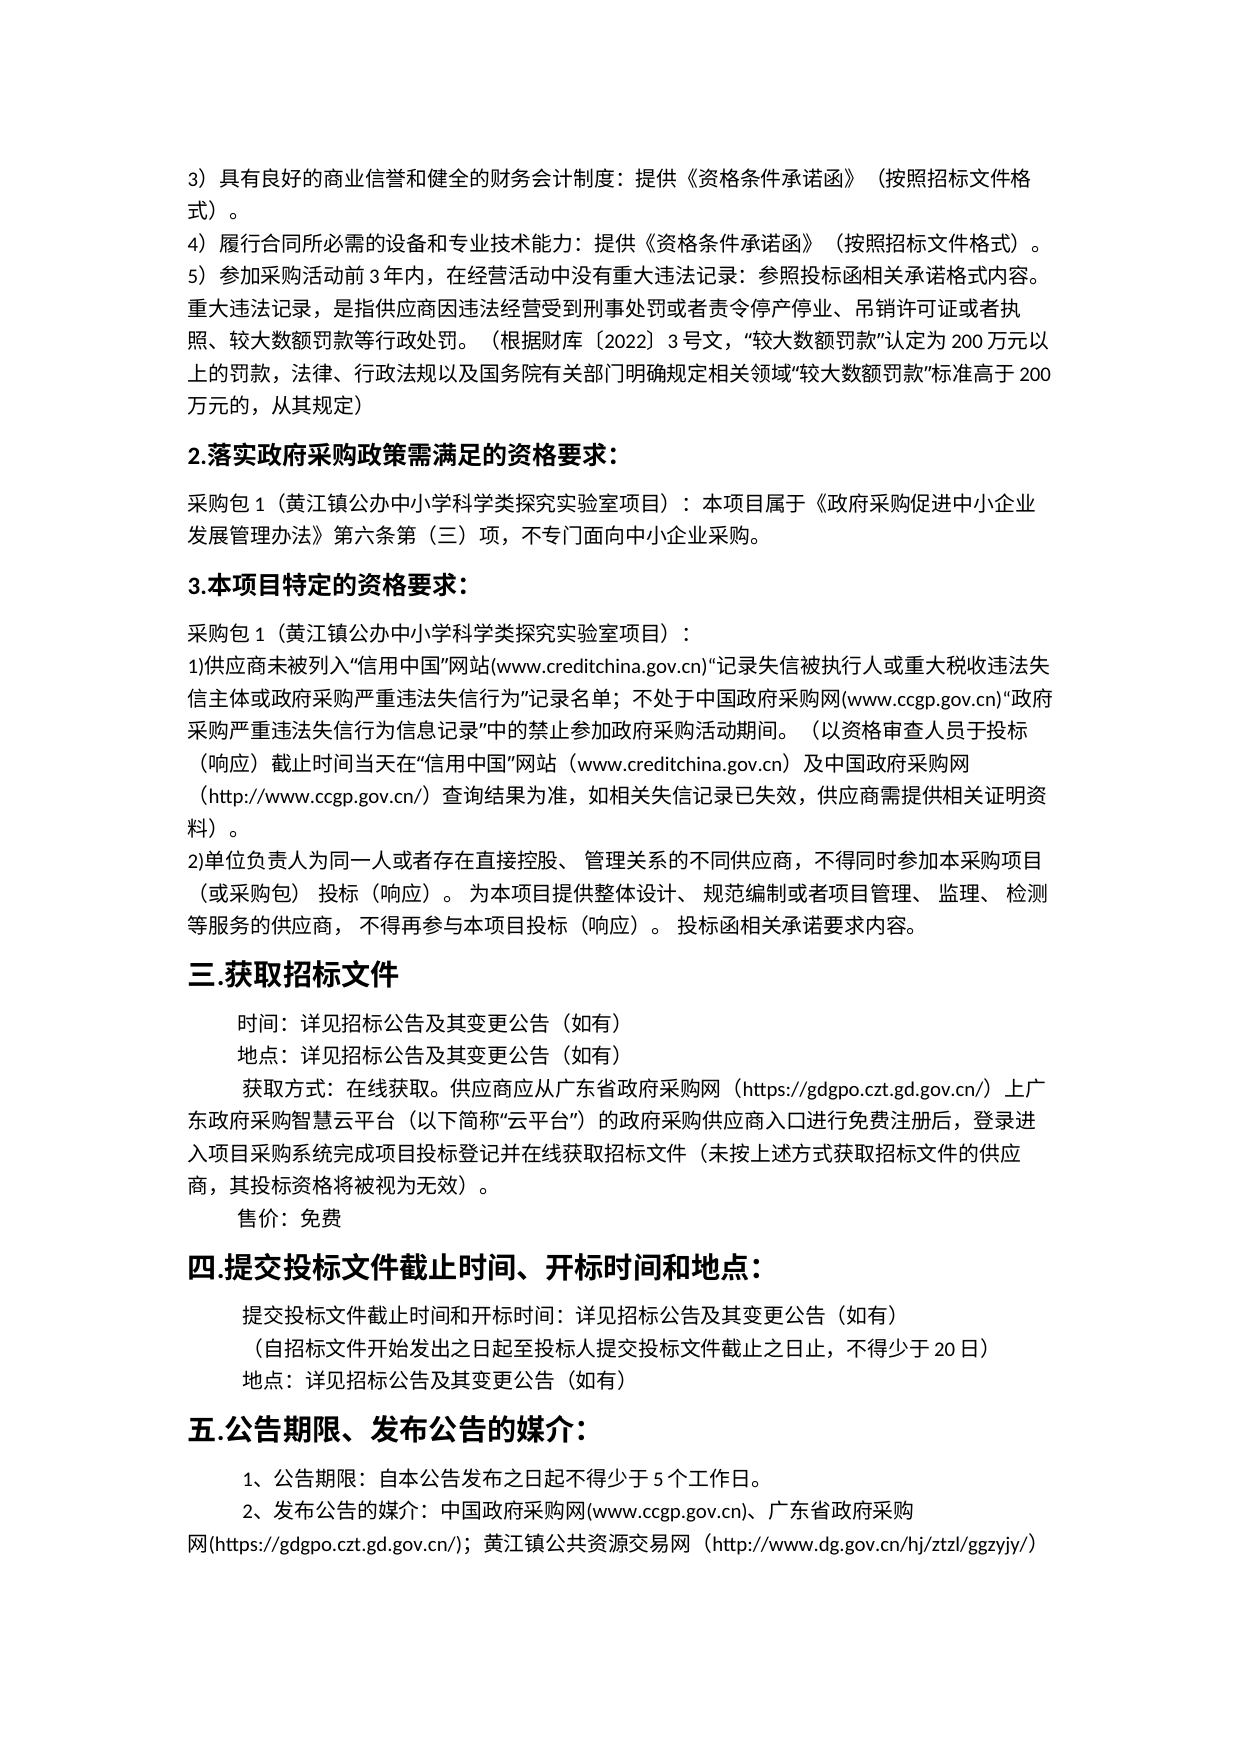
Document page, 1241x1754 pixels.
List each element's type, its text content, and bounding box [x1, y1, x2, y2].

text 5）参加采购活动前3年内，在经营活动中没有重大违法记录：参照投标函相关承诺格式内容。 重大违法记录，是指供应商因违法经营受到刑事处罚或者责令停产停业、吊销许可证或者执照、较大数额罚款等行政处罚。（根据财库〔2022〕3号文，“较大数额罚款”认定为200万元以上的罚款，法律、行政法规以及国务院有关部门明确规定相关领域“较大数额罚款”标准高于200万元的，从其规定） [187, 259, 1053, 422]
text 1、公告期限：自本公告发布之日起不得少于5个工作日。 [187, 1462, 1053, 1494]
text 1)供应商未被列入“信用中国”网站(www.creditchina.gov.cn)“记录失信被执行人或重大税收违法失信主体或政府采购严重违法失信行为”记录名单；不处于中国政府采购网(www.ccgp.gov.cn)“政府采购严重违法失信行为信息记录”中的禁止参加政府采购活动期间。（以资格审查人员于投标（响应）截止时间当天在“信用中国”网站（www.creditchina.gov.cn）及中国政府采购网（http://www.ccgp.gov.cn/）查询结果为准，如相关失信记录已失效，供应商需提供相关证明资料）。 [187, 649, 1053, 844]
text 2.落实政府采购政策需满足的资格要求： [187, 422, 1053, 487]
text 时间：详见招标公告及其变更公告（如有） [187, 1007, 1053, 1039]
text （自招标文件开始发出之日起至投标人提交投标文件截止之日止，不得少于20日） [187, 1332, 1053, 1364]
text 采购包1（黄江镇公办中小学科学类探究实验室项目）：本项目属于《政府采购促进中小企业发展管理办法》第六条第（三）项，不专门面向中小企业采购。 [187, 487, 1053, 552]
text 售价：免费 [187, 1202, 1053, 1234]
text 提交投标文件截止时间和开标时间：详见招标公告及其变更公告（如有） [187, 1299, 1053, 1332]
text 3）具有良好的商业信誉和健全的财务会计制度：提供《资格条件承诺函》（按照招标文件格式）。 [187, 162, 1053, 227]
text 四.提交投标文件截止时间、开标时间和地点： [187, 1234, 1053, 1299]
text 地点：详见招标公告及其变更公告（如有） [187, 1039, 1053, 1072]
text 4）履行合同所必需的设备和专业技术能力：提供《资格条件承诺函》（按照招标文件格式）。 [187, 227, 1053, 259]
text 获取方式：在线获取。供应商应从广东省政府采购网（https://gdgpo.czt.gd.gov.cn/）上广东政府采购智慧云平台（以下简称“云平台”）的政府采购供应商入口进行免费注册后，登录进入项目采购系统完成项目投标登记并在线获取招标文件（未按上述方式获取招标文件的供应商，其投标资格将被视为无效）。 [187, 1072, 1053, 1202]
text 地点：详见招标公告及其变更公告（如有） [187, 1364, 1053, 1397]
text 三.获取招标文件 [187, 942, 1053, 1007]
text 2、发布公告的媒介：中国政府采购网(www.ccgp.gov.cn)、广东省政府采购网(https://gdgpo.czt.gd.gov.cn/)；黄江镇公共资源交易网（http://www.dg.gov.cn/hj/ztzl/ggzyjy/） [187, 1494, 1053, 1559]
text 3.本项目特定的资格要求： [187, 552, 1053, 617]
text 采购包1（黄江镇公办中小学科学类探究实验室项目）： [187, 617, 1053, 649]
text 2)单位负责人为同一人或者存在直接控股、 管理关系的不同供应商，不得同时参加本采购项目（或采购包） 投标（响应）。 为本项目提供整体设计、 规范编制或者项目管理、 监理、 检测等服务的供应商， 不得再参与本项目投标（响应）。 投标函相关承诺要求内容。 [187, 844, 1053, 942]
text 五.公告期限、发布公告的媒介： [187, 1397, 1053, 1462]
